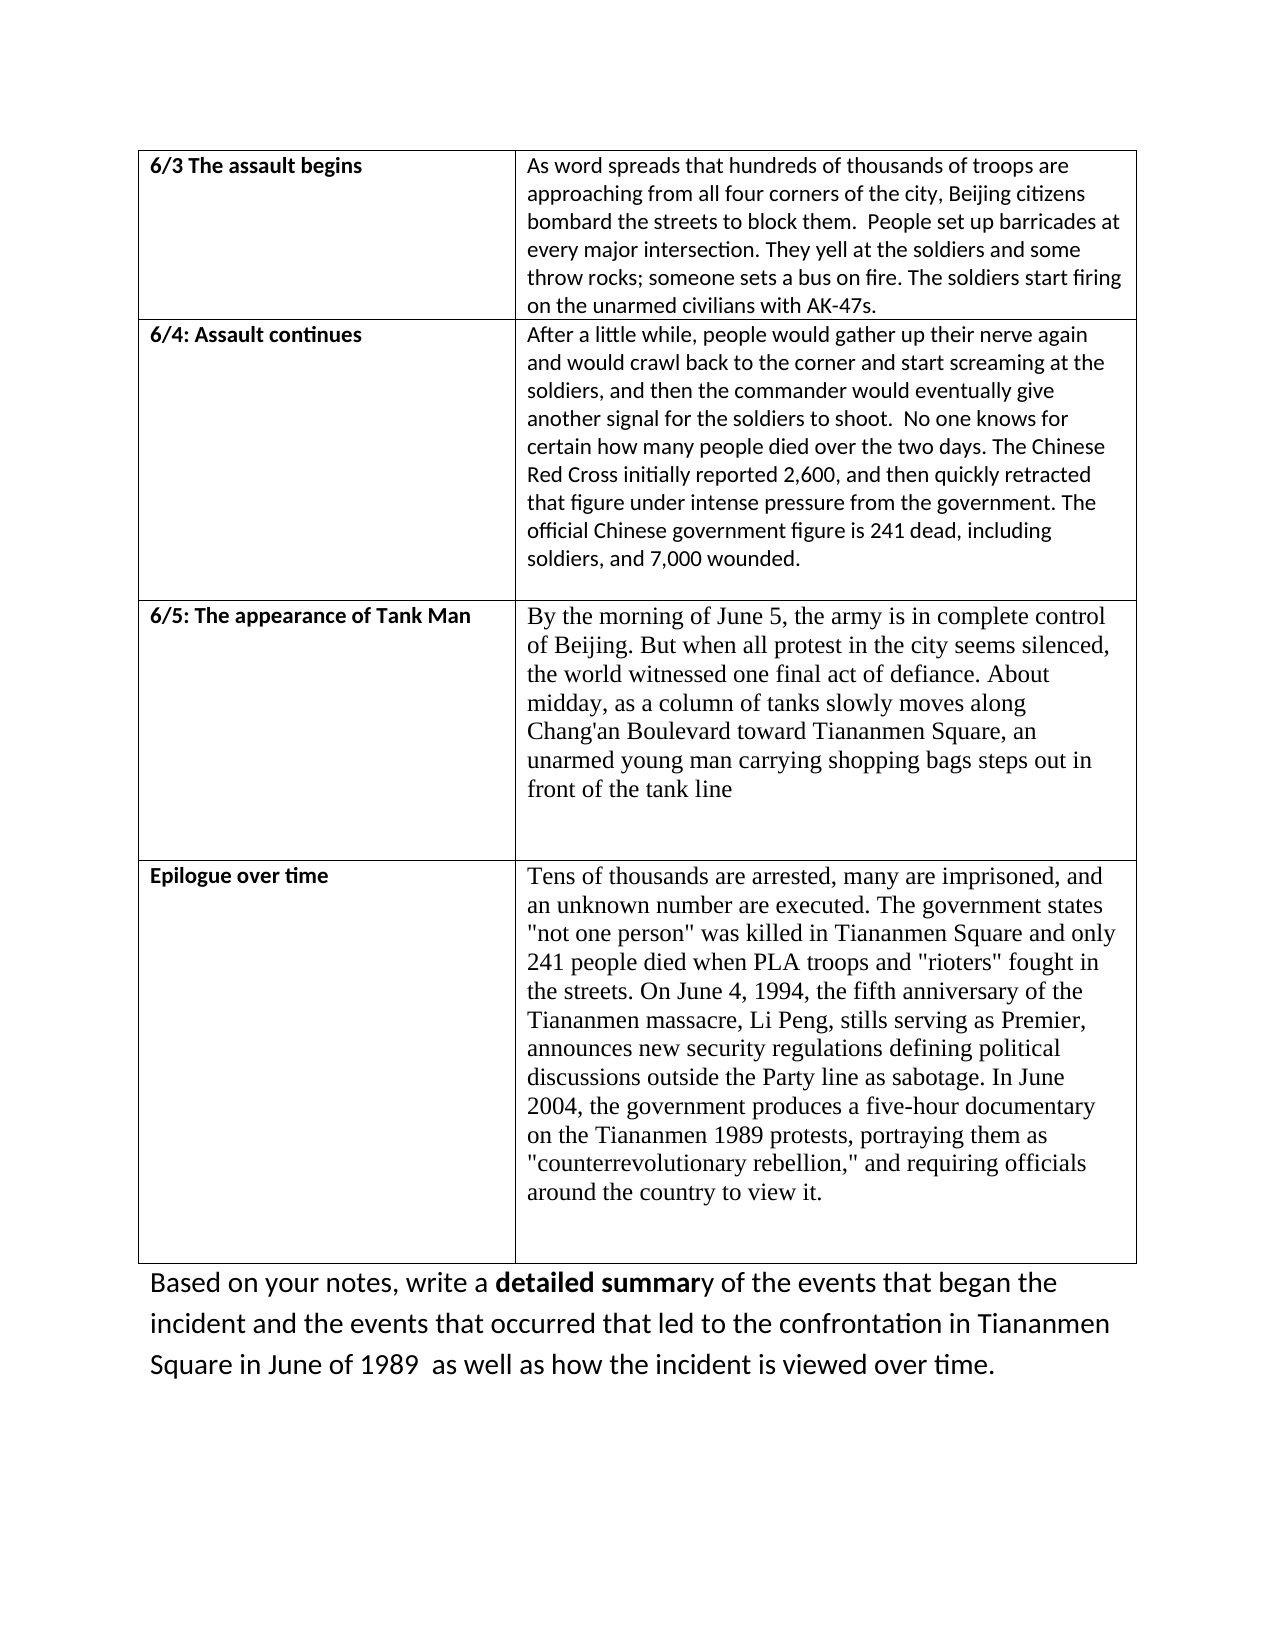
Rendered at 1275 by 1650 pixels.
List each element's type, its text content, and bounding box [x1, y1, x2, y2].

table_cell As word spreads that hundreds of thousands of troops are approaching from all four corners of the city, Beijing citizens bombard the streets to block them. People set up barricades at every major intersection. They yell at the soldiers and some throw rocks; someone sets a bus on fire. The soldiers start firing on the unarmed civilians with AK-47s. [516, 151, 1136, 319]
text Based on your notes, write a detailed summary of the events that began the incident and the events that occurred that led to the confrontation in Tiananmen Square in June of 1989 as well as how the incident is viewed over time. [150, 1264, 1125, 1382]
table_cell Epilogue over time [139, 861, 515, 1263]
table_cell By the morning of June 5, the army is in complete control of Beijing. But when all protest in the city seems silenced, the world witnessed one final act of defiance. About midday, as a column of tanks slowly moves along Chang'an Boulevard toward Tiananmen Square, an unarmed young man carrying shopping bags steps out in front of the tank line [516, 601, 1136, 860]
table_cell Tens of thousands are arrested, many are imprisoned, and an unknown number are executed. The government states "not one person" was killed in Tiananmen Square and only 241 people died when PLA troops and "rioters" fought in the streets. On June 4, 1994, the fifth anniversary of the Tiananmen massacre, Li Peng, stills serving as Premier, announces new security regulations defining political discussions outside the Party line as sabotage. In June 2004, the government produces a five-hour documentary on the Tiananmen 1989 protests, portraying them as "counterrevolutionary rebellion," and requiring officials around the country to view it. [516, 861, 1136, 1263]
table_cell 6/4: Assault continues [139, 320, 515, 600]
table_cell After a little while, people would gather up their nerve again and would crawl back to the corner and start screaming at the soldiers, and then the commander would eventually give another signal for the soldiers to shoot. No one knows for certain how many people died over the two days. The Chinese Red Cross initially reported 2,600, and then quickly retracted that figure under intense pressure from the government. The official Chinese government figure is 241 dead, including soldiers, and 7,000 wounded. [516, 320, 1136, 600]
table_cell 6/3 The assault begins [139, 151, 515, 319]
table_cell 6/5: The appearance of Tank Man [139, 601, 515, 860]
